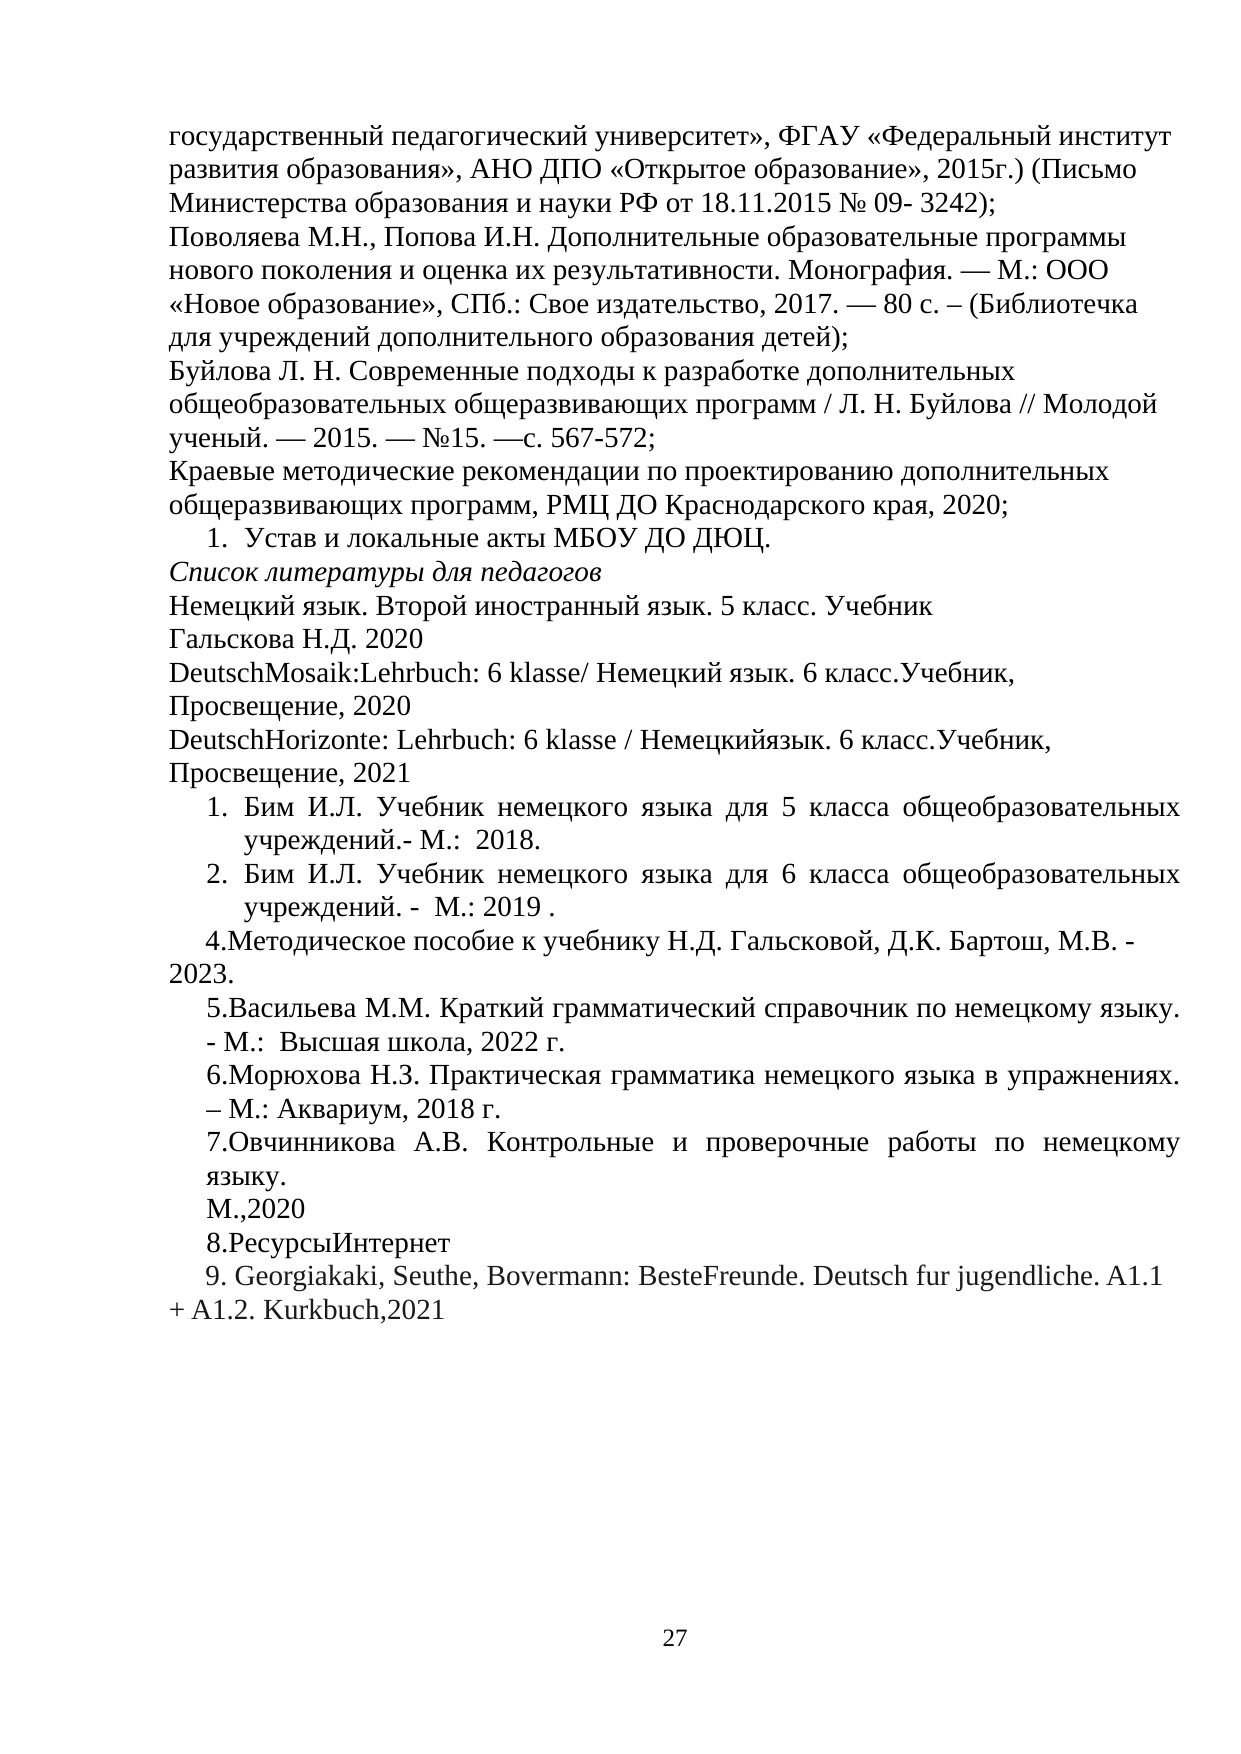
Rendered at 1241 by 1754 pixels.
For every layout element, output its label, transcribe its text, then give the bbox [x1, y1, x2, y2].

list Бим И.Л. Учебник немецкого языка для 6 класса общеобразовательных учреждений. - М.: 2019 . [206, 856, 1181, 923]
list Устав и локальные акты МБОУ ДО ДЮЦ. [206, 521, 1181, 554]
list Бим И.Л. Учебник немецкого языка для 5 класса общеобразовательных учреждений.- М.: 2018. [206, 789, 1181, 856]
text 5.Васильева М.М. Краткий грамматический справочник по немецкому языку. - М.: Высшая школа, 2022 г. [206, 990, 1181, 1057]
text 6.Морюхова Н.З. Практическая грамматика немецкого языка в упражнениях. – М.: Аквариум, 2018 г. [206, 1057, 1181, 1124]
text 8.РесурсыИнтернет [206, 1225, 1181, 1258]
text 4.Методическое пособие к учебнику Н.Д. Гальсковой, Д.К. Бартош, М.В. - 2023. [169, 923, 1181, 990]
text 9. Georgiakaki, Seuthe, Bovermann: BesteFreunde. Deutsch fur jugendliche. A1.1 + A1.2. Kurkbuch,2021 [169, 1258, 1166, 1326]
text М.,2020 [206, 1191, 1181, 1225]
text 7.Овчинникова А.В. Контрольные и проверочные работы по немецкому языку. [206, 1124, 1181, 1191]
